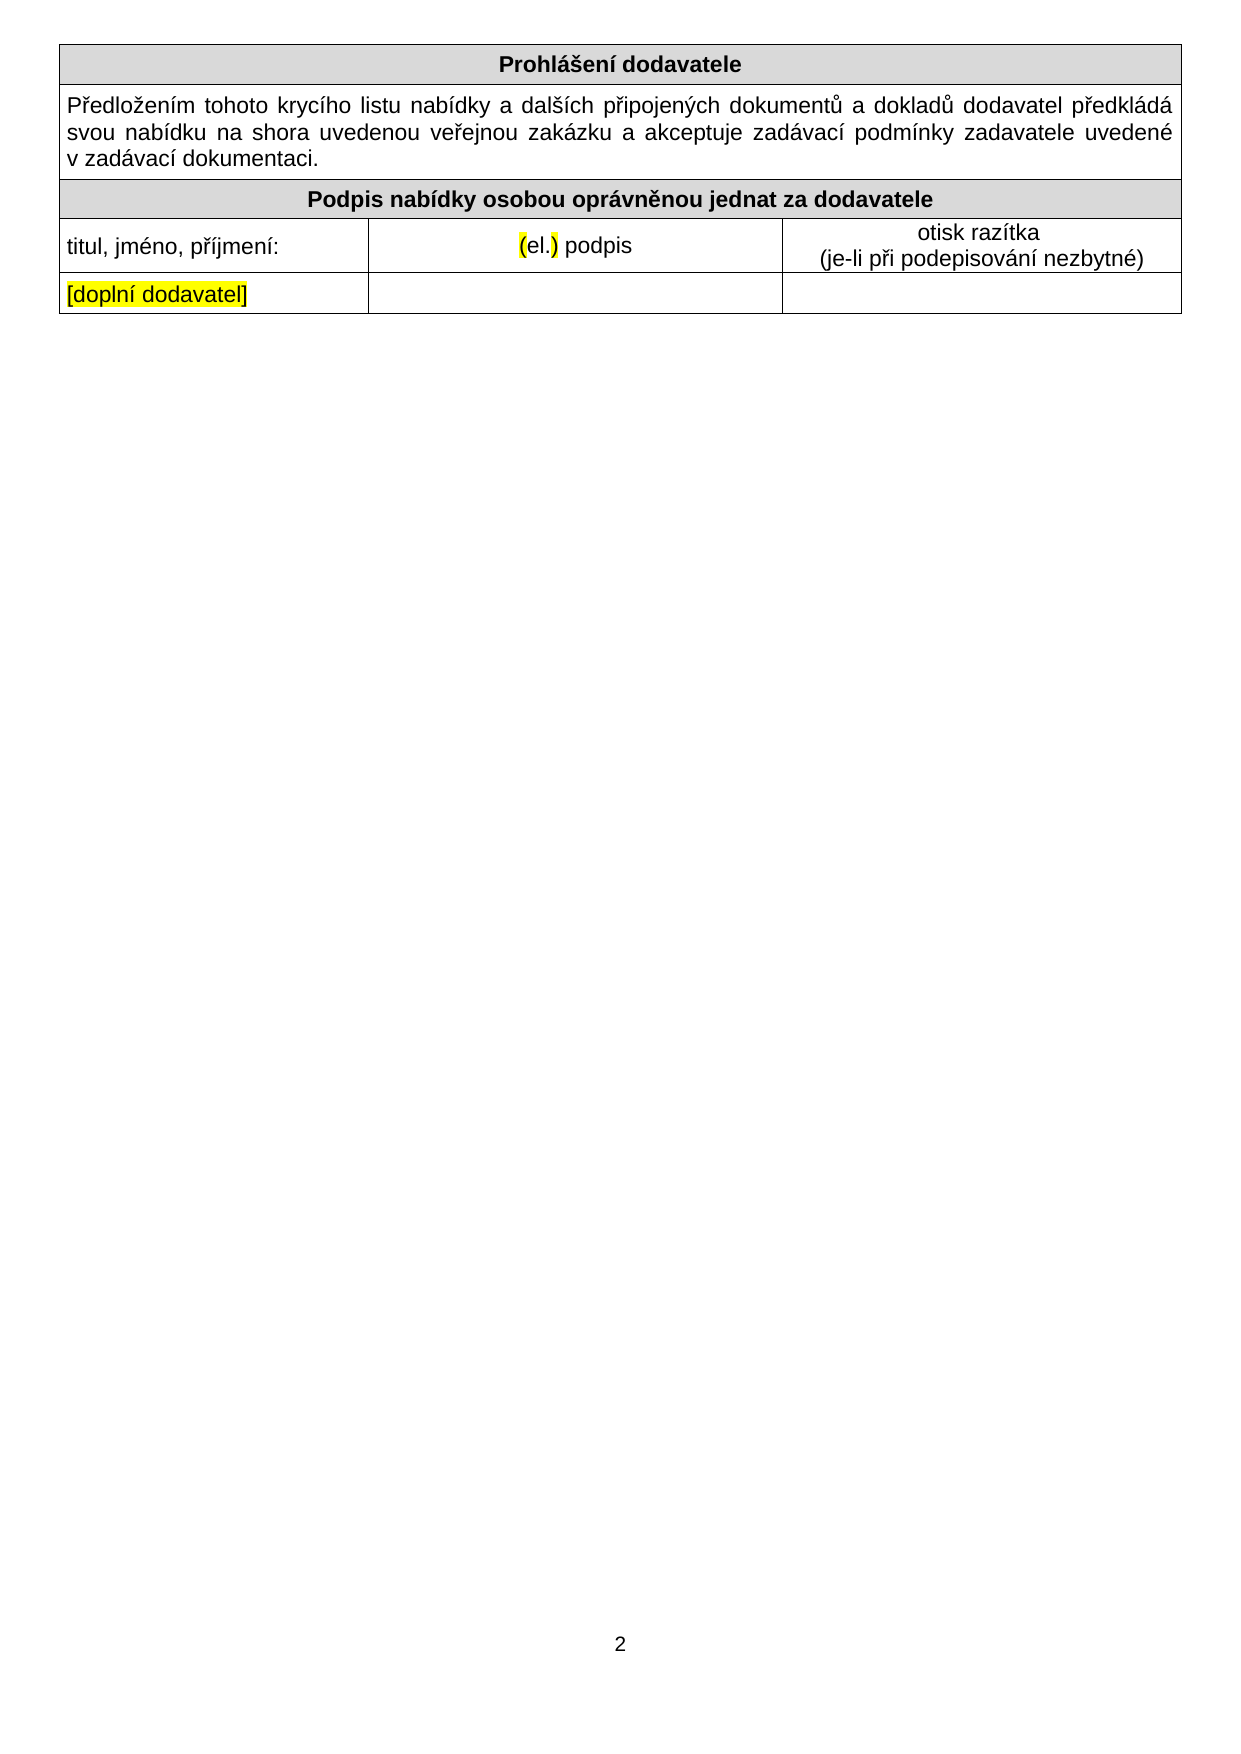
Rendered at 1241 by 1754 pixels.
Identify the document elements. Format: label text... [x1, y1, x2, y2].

table_cell Podpis nabídky osobou oprávněnou jednat za dodavatele [60, 180, 1181, 218]
table_cell otisk razítka (je-li při podepisování nezbytné) [783, 219, 1181, 272]
table_cell (el.) podpis [369, 219, 782, 272]
table_cell [doplní dodavatel] [60, 273, 368, 313]
table_cell titul, jméno, příjmení: [60, 219, 368, 272]
table_cell [369, 273, 782, 313]
table_cell Předložením tohoto krycího listu nabídky a dalších připojených dokumentů a dokladů dodavatel předkládá svou nabídku na shora uvedenou veřejnou zakázku a akceptuje zadávací podmínky zadavatele uvedené v zadávací dokumentaci. [60, 85, 1181, 178]
table_cell Prohlášení dodavatele [60, 45, 1181, 84]
table_cell [783, 273, 1181, 313]
